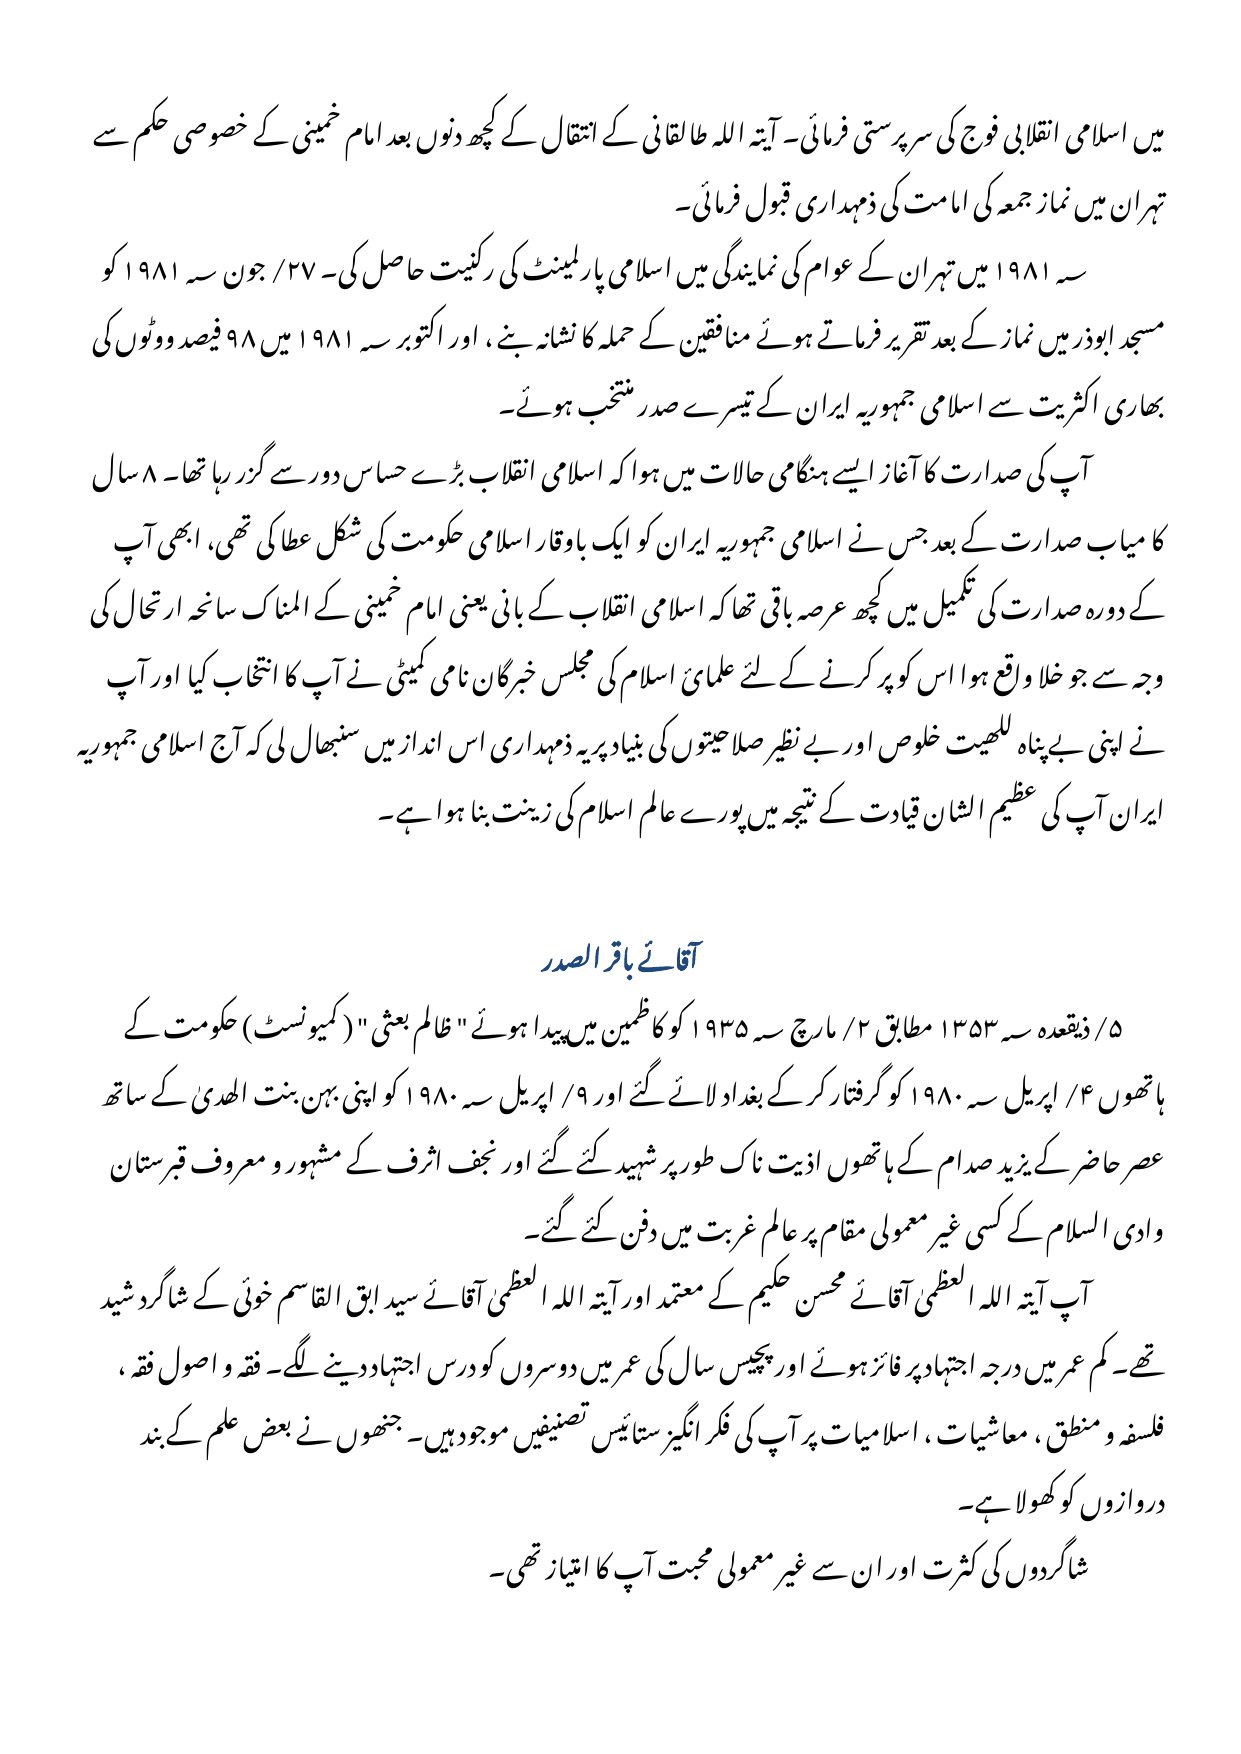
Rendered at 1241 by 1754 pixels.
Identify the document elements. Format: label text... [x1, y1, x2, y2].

text آپ آیتہ اللہ العظمیٰ آقائے محسن حکیم کے معتمد اور آیتہ اللہ العظمیٰ آقائے سید ابق القاسم خوئی کے شاگرد شید تھے۔ کم عمر میں درجہ اجتہاد پر فائز ہوئے اور پچیس سال کی عمر میں دوسروں کو درس اجتہاد دینے لگے۔ فقہ و اصول فقہ ، فلسفہ و منطق ، معاشیات ، اسلامیات پر آپ کی فکر انگیز ستائیس تصنیفیں موجود ہیں۔ جنھوں نے بعض علم کے بند دروازوں کو کھولا ہے۔ [75, 1257, 1165, 1528]
subtitle آقائے باقر الصدر [75, 919, 1165, 986]
text ۱۹۸۱؁ میں تہران کے عوام کی نمایندگی میں اسلامی پارلمینٹ کی رکنیت حاصل کی۔ ۲۷/ جون ۱۹۸۱؁ کو مسجد ابوذر میں نماز کے بعد تقریر فرماتے ہوئے منافقین کے حملہ کا نشانہ بنے ، اور اکتوبر ۱۹۸۱؁ میں ۹۸ فیصد ووٹوں کی بھاری اکثریت سے اسلامی جمہوریہ ایران کے تیسرے صدر منتخب ہوئے۔ [75, 229, 1165, 432]
text آپ کی صدارت کا آغاز ایسے ہنگامی حالات میں ہوا کہ اسلامی انقلاب بڑے حساس دور سے گزر رہا تھا۔ ۸ سال کا میاب صدارت کے بعد جس نے اسلامی جمہوریہ ایران کو ایک باوقار اسلامی حکومت کی شکل عطا کی تھی، ابھی آپ کے دورہ صدارت کی تکمیل میں کچھ عرصہ باقی تھا کہ اسلامی انقلاب کے بانی یعنی امام خمینی کے المناک سانحہ ارتحال کی وجہ سے جو خلا واقع ہوا اس کو پر کرنے کے لئے علمائ اسلام کی مجلس خبرگان نامی کمیٹی نے آپ کا انتخاب کیا اور آپ نے اپنی بے پناہ للھیت خلوص اور بے نظیر صلاحیتوں کی بنیاد پر یہ ذمہداری اس انداز میں سنبھال لی کہ آج اسلامی جمہوریہ ایران آپ کی عظیم الشان قیادت کے نتیجہ میں پورے عالم اسلام کی زینت بنا ہوا ہے۔ [75, 432, 1165, 838]
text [75, 94, 1165, 229]
text ۵/ ذیقعدہ ۱۳۵۳؁ مطابق ۲/ مارچ ۱۹۳۵؁ کو کاظمین میں پیدا ہوئے " ظالم بعثی " ( کمیونسٹ) حکومت کے ہاتھوں ۴/ اپریل ۱۹۸۰؁ کو گرفتار کر کے بغداد لائے گئے اور ۹/ اپریل ۱۹۸۰؁ کو اپنی بہن بنت الھدیٰ کے ساتھ عصر حاضر کے یزید صدام کے ہاتھوں اذیت ناک طور پر شہید کئے گئے اور نجف اثرف کے مشہور و معروف قبرستان وادی السلام کے کسی غیر معمولی مقام پر عالم غربت میں دفن کئے گئے۔ [75, 986, 1165, 1257]
text شاگردوں کی کثرت اور ان سے غیر معمولی محبت آپ کا امتیاز تھی۔ [75, 1528, 1165, 1596]
